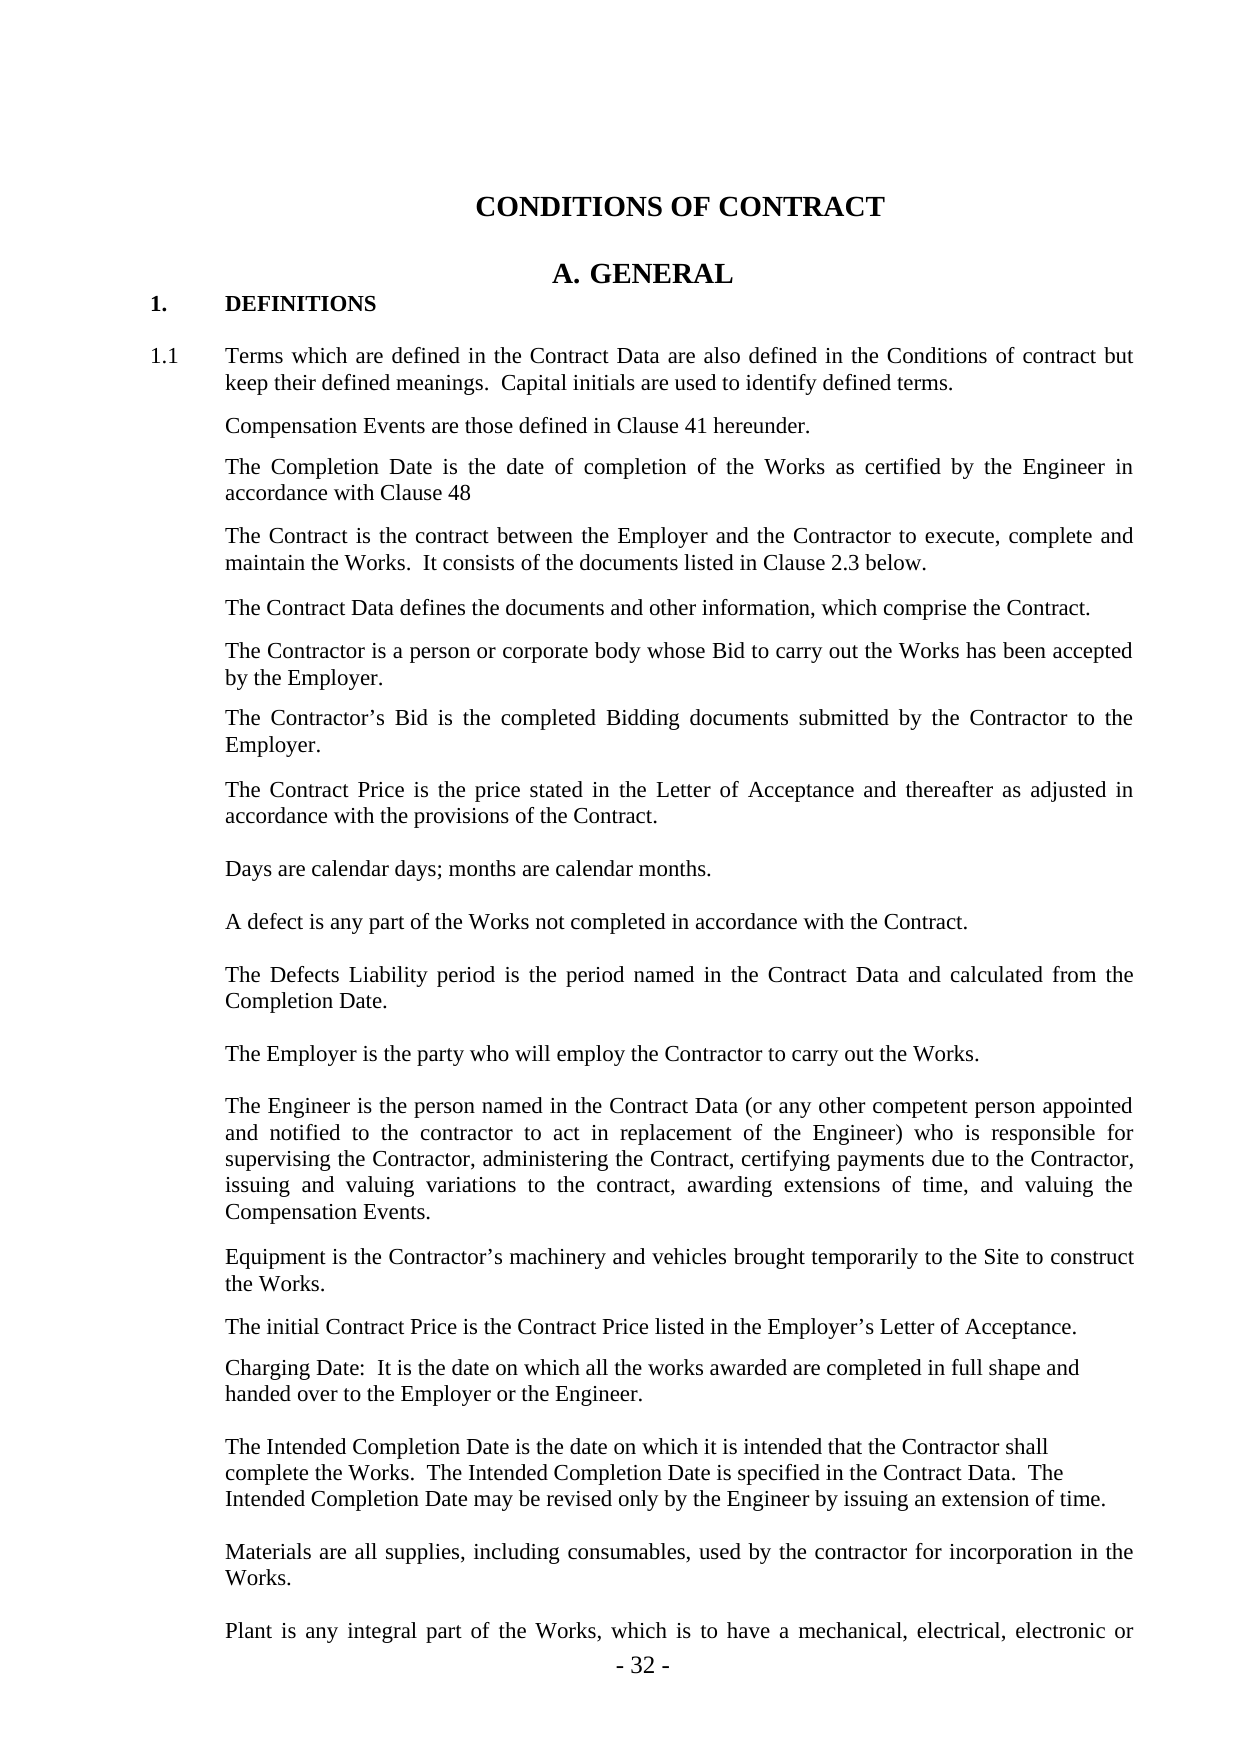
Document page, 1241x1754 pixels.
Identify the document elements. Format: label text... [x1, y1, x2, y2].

text The Defects Liability period is the period named in the Contract Data and calculated from the Completion Date. [225, 961, 1135, 1013]
text The Contract Data defines the documents and other information, which comprise the Contract. [225, 594, 1135, 621]
text The Contractor is a person or corporate body whose Bid to carry out the Works has been accepted by the Employer. [225, 637, 1135, 690]
text CONDITIONS OF CONTRACT [150, 189, 1135, 223]
list DEFINITIONS [150, 290, 1135, 316]
text Materials are all supplies, including consumables, used by the contractor for incorporation in the Works. [225, 1538, 1135, 1591]
text The initial Contract Price is the Contract Price listed in the Employer’s Letter of Acceptance. [225, 1313, 1135, 1339]
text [225, 1617, 1135, 1643]
list Terms which are defined in the Contract Data are also defined in the Conditions of contract but keep their defined meanings. Capital initials are used to identify defined terms. [150, 343, 1135, 395]
text The Intended Completion Date is the date on which it is intended that the Contractor shall complete the Works. The Intended Completion Date is specified in the Contract Data. The Intended Completion Date may be revised only by the Engineer by issuing an extension of time. [225, 1433, 1135, 1512]
text The Contract is the contract between the Employer and the Contractor to execute, complete and maintain the Works. It consists of the documents listed in Clause 2.3 below. [225, 522, 1135, 575]
text Compensation Events are those defined in Clause 41 hereunder. [225, 412, 1135, 438]
text The Contract Price is the price stated in the Letter of Acceptance and thereafter as adjusted in accordance with the provisions of the Contract. [225, 776, 1135, 829]
text The Engineer is the person named in the Contract Data (or any other competent person appointed and notified to the contractor to act in replacement of the Engineer) who is responsible for supervising the Contractor, administering the Contract, certifying payments due to the Contractor, issuing and valuing variations to the contract, awarding extensions of time, and valuing the Compensation Events. [225, 1092, 1135, 1224]
text A defect is any part of the Works not completed in accordance with the Contract. [225, 908, 1135, 934]
text The Completion Date is the date of completion of the Works as certified by the Engineer in accordance with Clause 48 [225, 453, 1135, 506]
text The Contractor’s Bid is the completed Bidding documents submitted by the Contractor to the Employer. [225, 704, 1135, 757]
text Equipment is the Contractor’s machinery and vehicles brought temporarily to the Site to construct the Works. [225, 1243, 1135, 1296]
text The Employer is the party who will employ the Contractor to carry out the Works. [225, 1040, 1135, 1066]
text Days are calendar days; months are calendar months. [225, 855, 1135, 882]
subtitle GENERAL [150, 256, 1135, 290]
text Charging Date: It is the date on which all the works awarded are completed in full shape and handed over to the Employer or the Engineer. [225, 1354, 1135, 1406]
